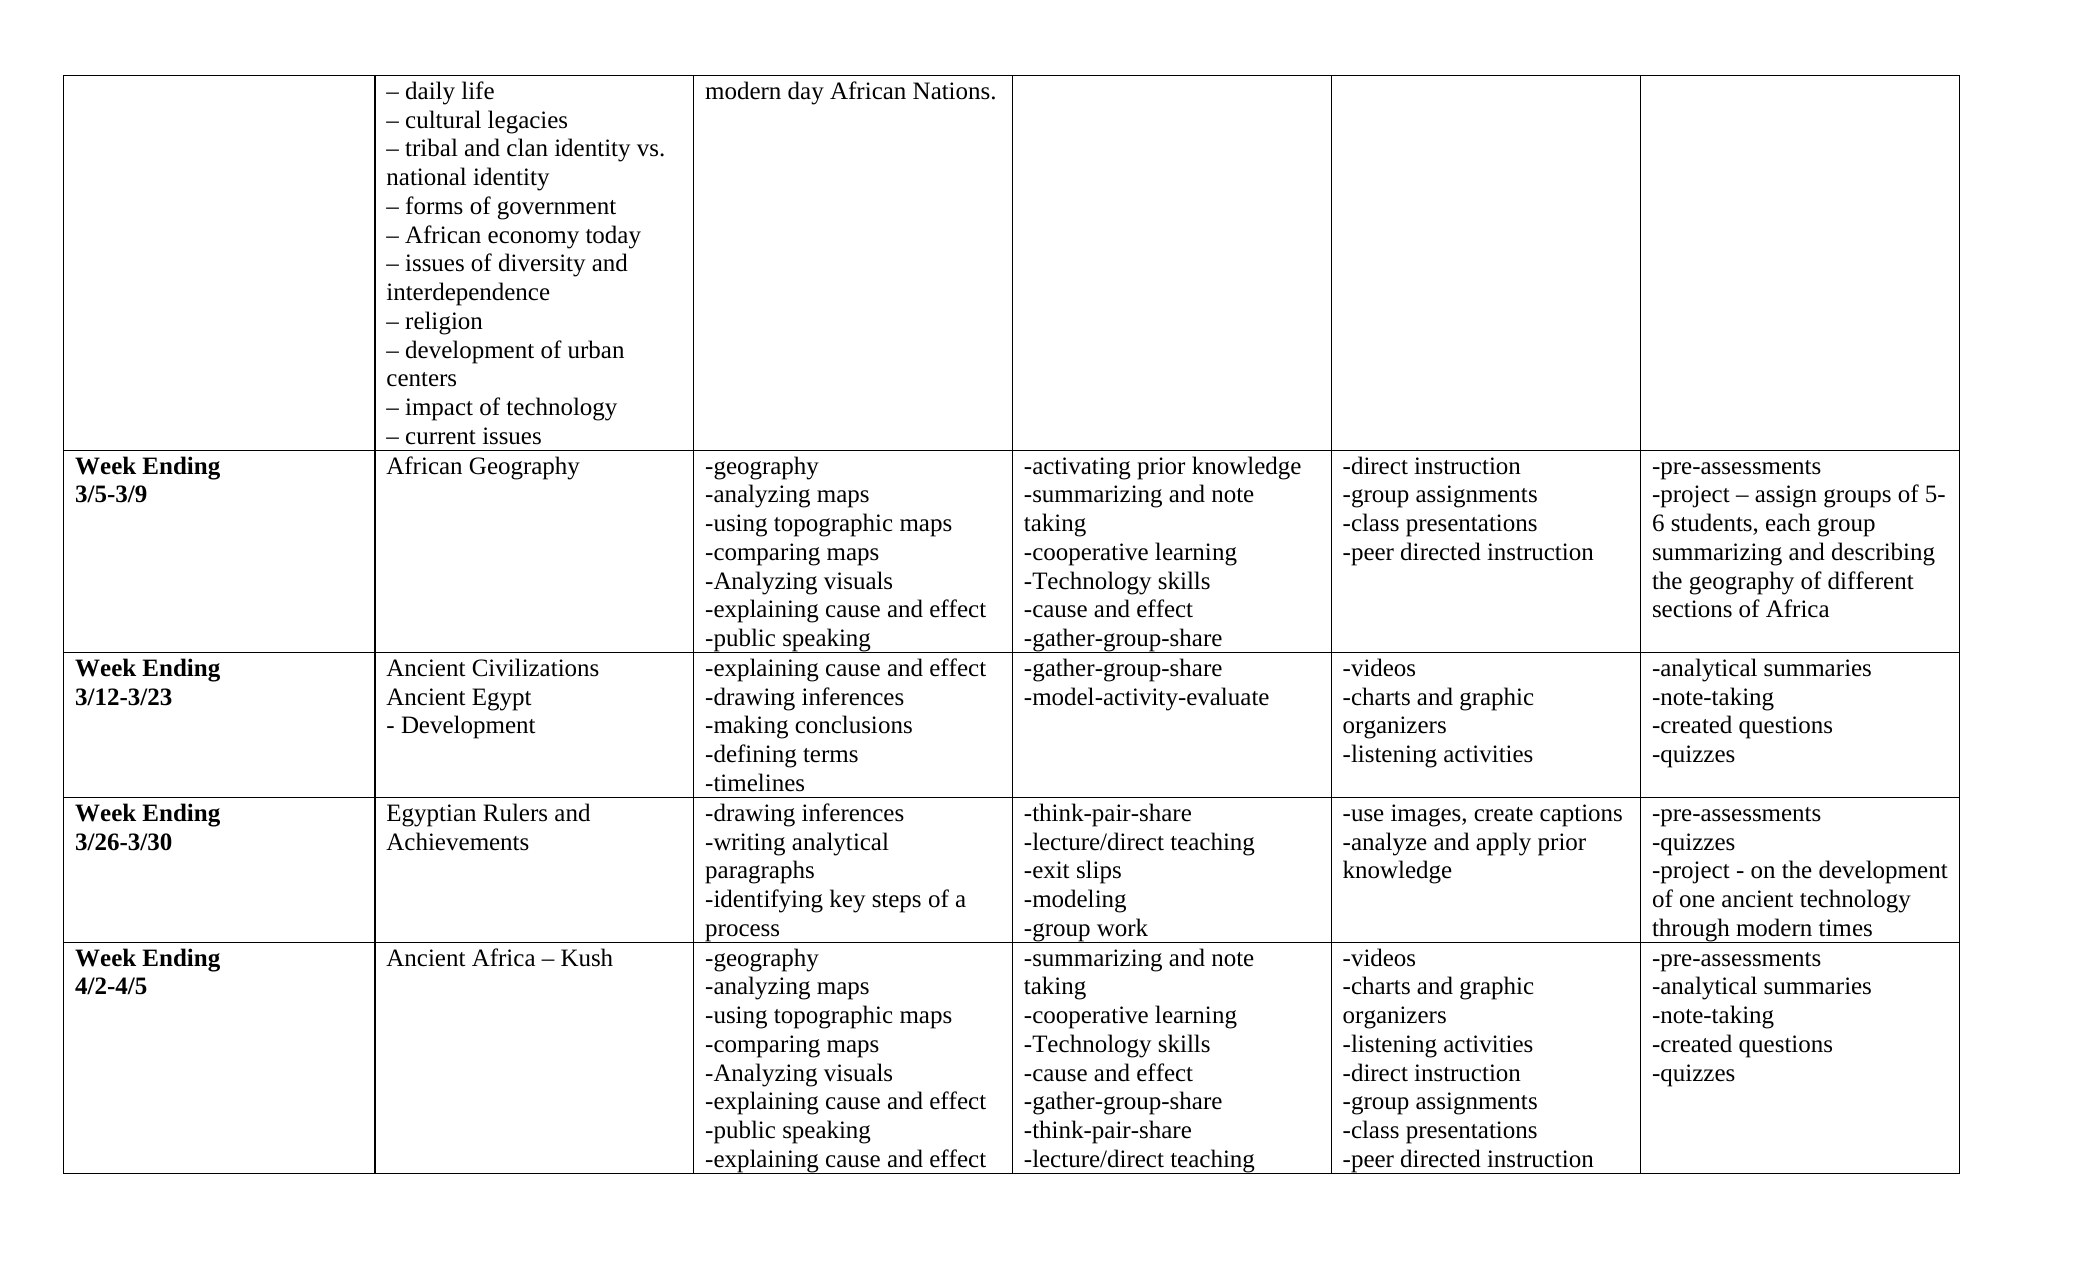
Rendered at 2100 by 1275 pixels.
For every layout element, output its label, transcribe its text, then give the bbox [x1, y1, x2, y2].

table_cell -drawing inferences -writing analytical paragraphs -identifying key steps of a process [694, 798, 1012, 942]
table_cell -activating prior knowledge -summarizing and note taking -cooperative learning -Technology skills -cause and effect -gather-group-share [1013, 451, 1331, 652]
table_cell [1332, 76, 1640, 450]
table_cell -gather-group-share -model-activity-evaluate [1013, 653, 1331, 797]
table_cell Week Ending 3/5-3/9 [64, 451, 374, 652]
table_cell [1013, 943, 1331, 1173]
table_cell African Geography [376, 451, 693, 652]
table_cell -direct instruction -group assignments -class presentations -peer directed instruction [1332, 451, 1640, 652]
table_cell -videos -charts and graphic organizers -listening activities [1332, 653, 1640, 797]
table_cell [376, 943, 693, 1173]
table_cell Ancient Civilizations Ancient Egypt - Development [376, 653, 693, 797]
table_cell -use images, create captions -analyze and apply prior knowledge [1332, 798, 1640, 942]
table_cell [1641, 943, 1959, 1173]
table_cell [694, 76, 1012, 450]
table_cell Week Ending 3/12-3/23 [64, 653, 374, 797]
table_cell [1332, 943, 1640, 1173]
table_cell -analytical summaries -note-taking -created questions -quizzes [1641, 653, 1959, 797]
table_cell Week Ending 3/26-3/30 [64, 798, 374, 942]
table_cell -geography -analyzing maps -using topographic maps -comparing maps -Analyzing visuals -explaining cause and effect -public speaking [694, 451, 1012, 652]
table_cell Week Ending 4/2-4/5 [64, 943, 374, 1173]
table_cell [694, 943, 1012, 1173]
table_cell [376, 76, 693, 450]
table_cell -pre-assessments -quizzes -project - on the development of one ancient technology through modern times [1641, 798, 1959, 942]
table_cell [1641, 76, 1959, 450]
table_cell -think-pair-share -lecture/direct teaching -exit slips -modeling -group work [1013, 798, 1331, 942]
table_cell -explaining cause and effect -drawing inferences -making conclusions -defining terms -timelines [694, 653, 1012, 797]
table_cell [1013, 76, 1331, 450]
table_cell Egyptian Rulers and Achievements [376, 798, 693, 942]
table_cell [64, 76, 374, 450]
table_cell -pre-assessments -project – assign groups of 5-6 students, each group summarizing and describing the geography of different sections of Africa [1641, 451, 1959, 652]
